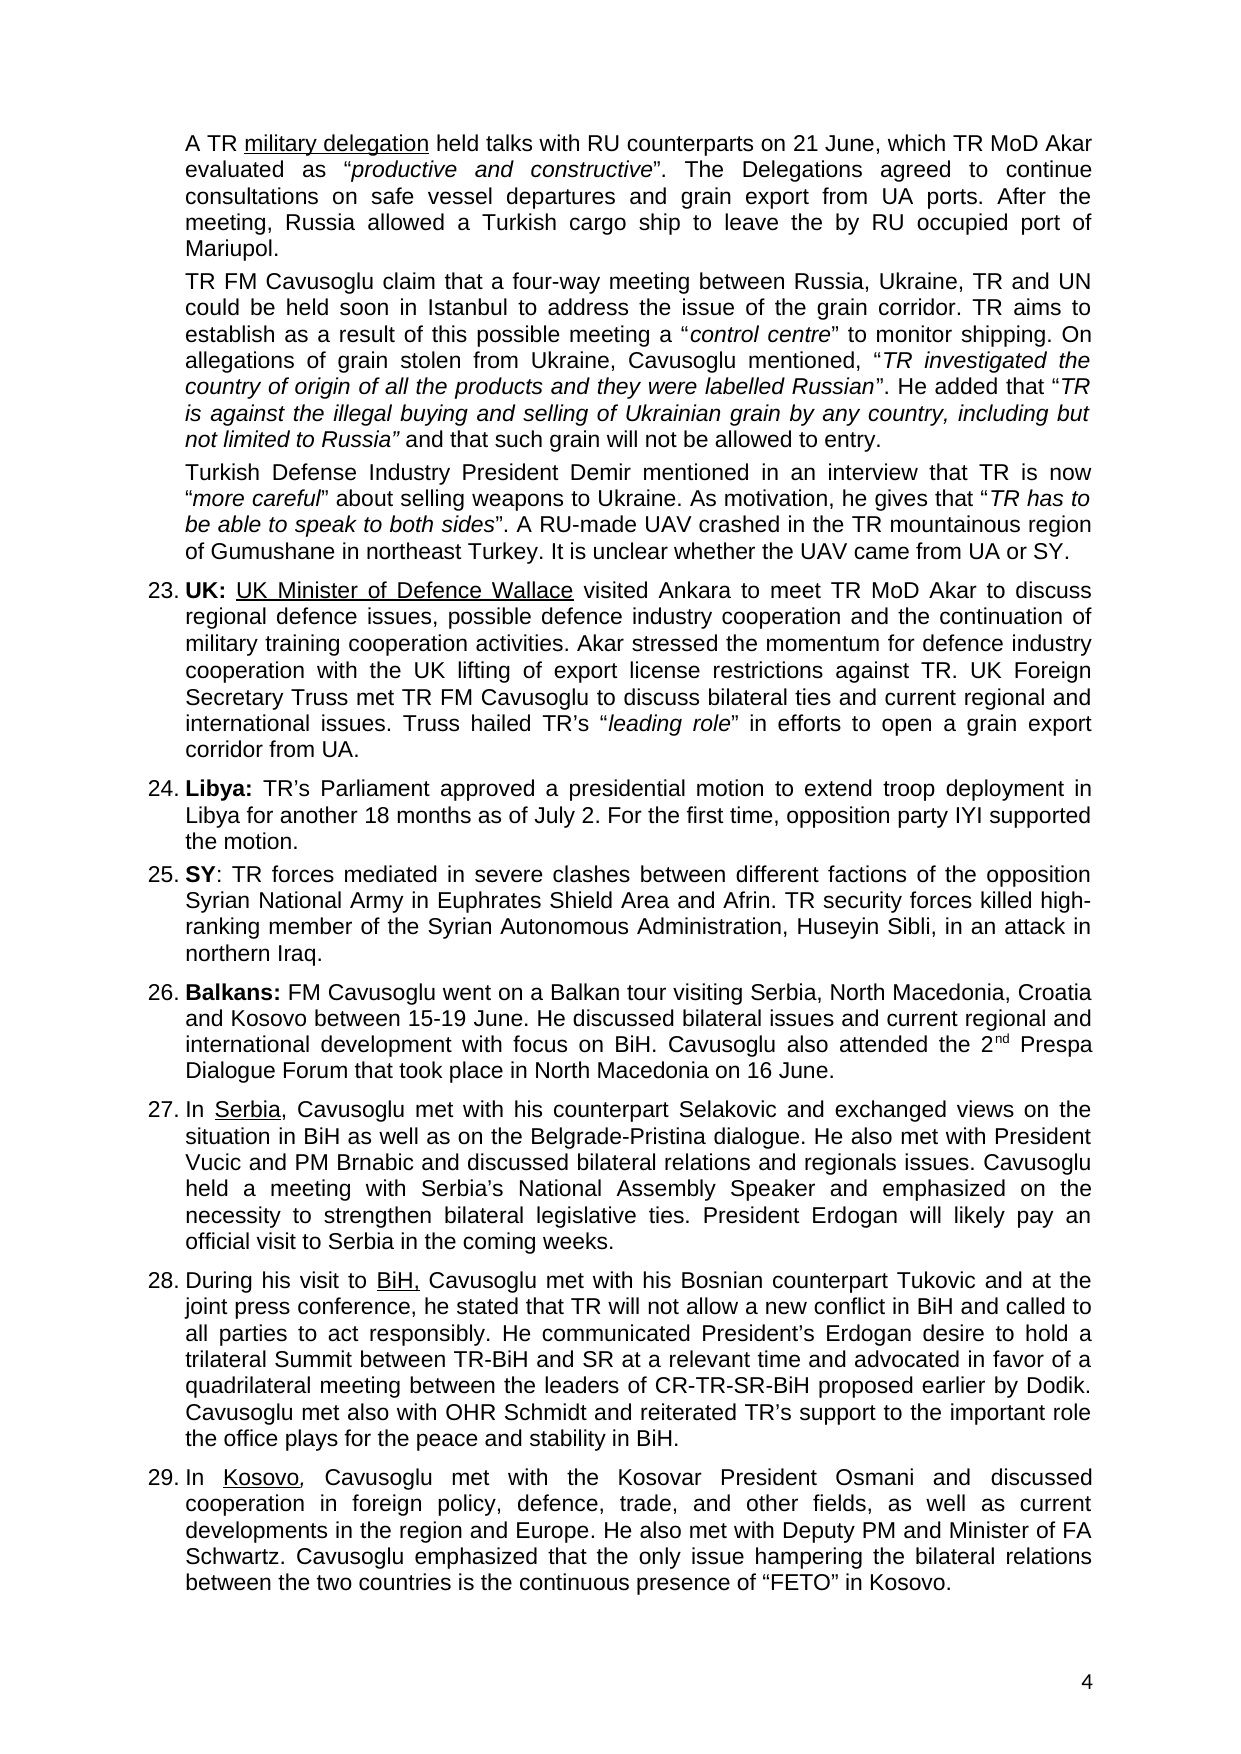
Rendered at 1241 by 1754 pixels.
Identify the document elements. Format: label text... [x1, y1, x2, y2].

list Libya: TR’s Parliament approved a presidential motion to extend troop deployment in Libya for another 18 months as of July 2. For the first time, opposition party IYI supported the motion. [148, 775, 1092, 854]
list During his visit to BiH, Cavusoglu met with his Bosnian counterpart Tukovic and at the joint press conference, he stated that TR will not allow a new conflict in BiH and called to all parties to act responsibly. He communicated President’s Erdogan desire to hold a trilateral Summit between TR-BiH and SR at a relevant time and advocated in favor of a quadrilateral meeting between the leaders of CR-TR-SR-BiH proposed earlier by Dodik. Cavusoglu met also with OHR Schmidt and reiterated TR’s support to the important role the office plays for the peace and stability in BiH. [148, 1267, 1092, 1451]
list UK: UK Minister of Defence Wallace visited Ankara to meet TR MoD Akar to discuss regional defence issues, possible defence industry cooperation and the continuation of military training cooperation activities. Akar stressed the momentum for defence industry cooperation with the UK lifting of export license restrictions against TR. UK Foreign Secretary Truss met TR FM Cavusoglu to discuss bilateral ties and current regional and international issues. Truss hailed TR’s “leading role” in efforts to open a grain export corridor from UA. [148, 577, 1092, 763]
text Turkish Defense Industry President Demir mentioned in an interview that TR is now “more careful” about selling weapons to Ukraine. As motivation, he gives that “TR has to be able to speak to both sides”. A RU-made UAV crashed in the TR mountainous region of Gumushane in northeast Turkey. It is unclear whether the UAV came from UA or SY. [185, 459, 1092, 564]
list In Serbia, Cavusoglu met with his counterpart Selakovic and exchanged views on the situation in BiH as well as on the Belgrade-Pristina dialogue. He also met with President Vucic and PM Brnabic and discussed bilateral relations and regionals issues. Cavusoglu held a meeting with Serbia’s National Assembly Speaker and emphasized on the necessity to strengthen bilateral legislative ties. President Erdogan will likely pay an official visit to Serbia in the coming weeks. [148, 1096, 1092, 1254]
list In Kosovo, Cavusoglu met with the Kosovar President Osmani and discussed cooperation in foreign policy, defence, trade, and other fields, as well as current developments in the region and Europe. He also met with Deputy PM and Minister of FA Schwartz. Cavusoglu emphasized that the only issue hampering the bilateral relations between the two countries is the continuous presence of “FETO” in Kosovo. [148, 1464, 1092, 1596]
list SY: TR forces mediated in severe clashes between different factions of the opposition Syrian National Army in Euphrates Shield Area and Afrin. TR security forces killed high-ranking member of the Syrian Autonomous Administration, Huseyin Sibli, in an attack in northern Iraq. [148, 861, 1092, 966]
text TR FM Cavusoglu claim that a four-way meeting between Russia, Ukraine, TR and UN could be held soon in Istanbul to address the issue of the grain corridor. TR aims to establish as a result of this possible meeting a “control centre” to monitor shipping. On allegations of grain stolen from Ukraine, Cavusoglu mentioned, “TR investigated the country of origin of all the products and they were labelled Russian”. He added that “TR is against the illegal buying and selling of Ukrainian grain by any country, including but not limited to Russia” and that such grain will not be allowed to entry. [185, 268, 1092, 452]
text A TR military delegation held talks with RU counterparts on 21 June, which TR MoD Akar evaluated as “productive and constructive”. The Delegations agreed to continue consultations on safe vessel departures and grain export from UA ports. After the meeting, Russia allowed a Turkish cargo ship to leave the by RU occupied port of Mariupol. [185, 130, 1092, 262]
list Balkans: FM Cavusoglu went on a Balkan tour visiting Serbia, North Macedonia, Croatia and Kosovo between 15-19 June. He discussed bilateral issues and current regional and international development with focus on BiH. Cavusoglu also attended the 2nd Prespa Dialogue Forum that took place in North Macedonia on 16 June. [148, 978, 1092, 1084]
